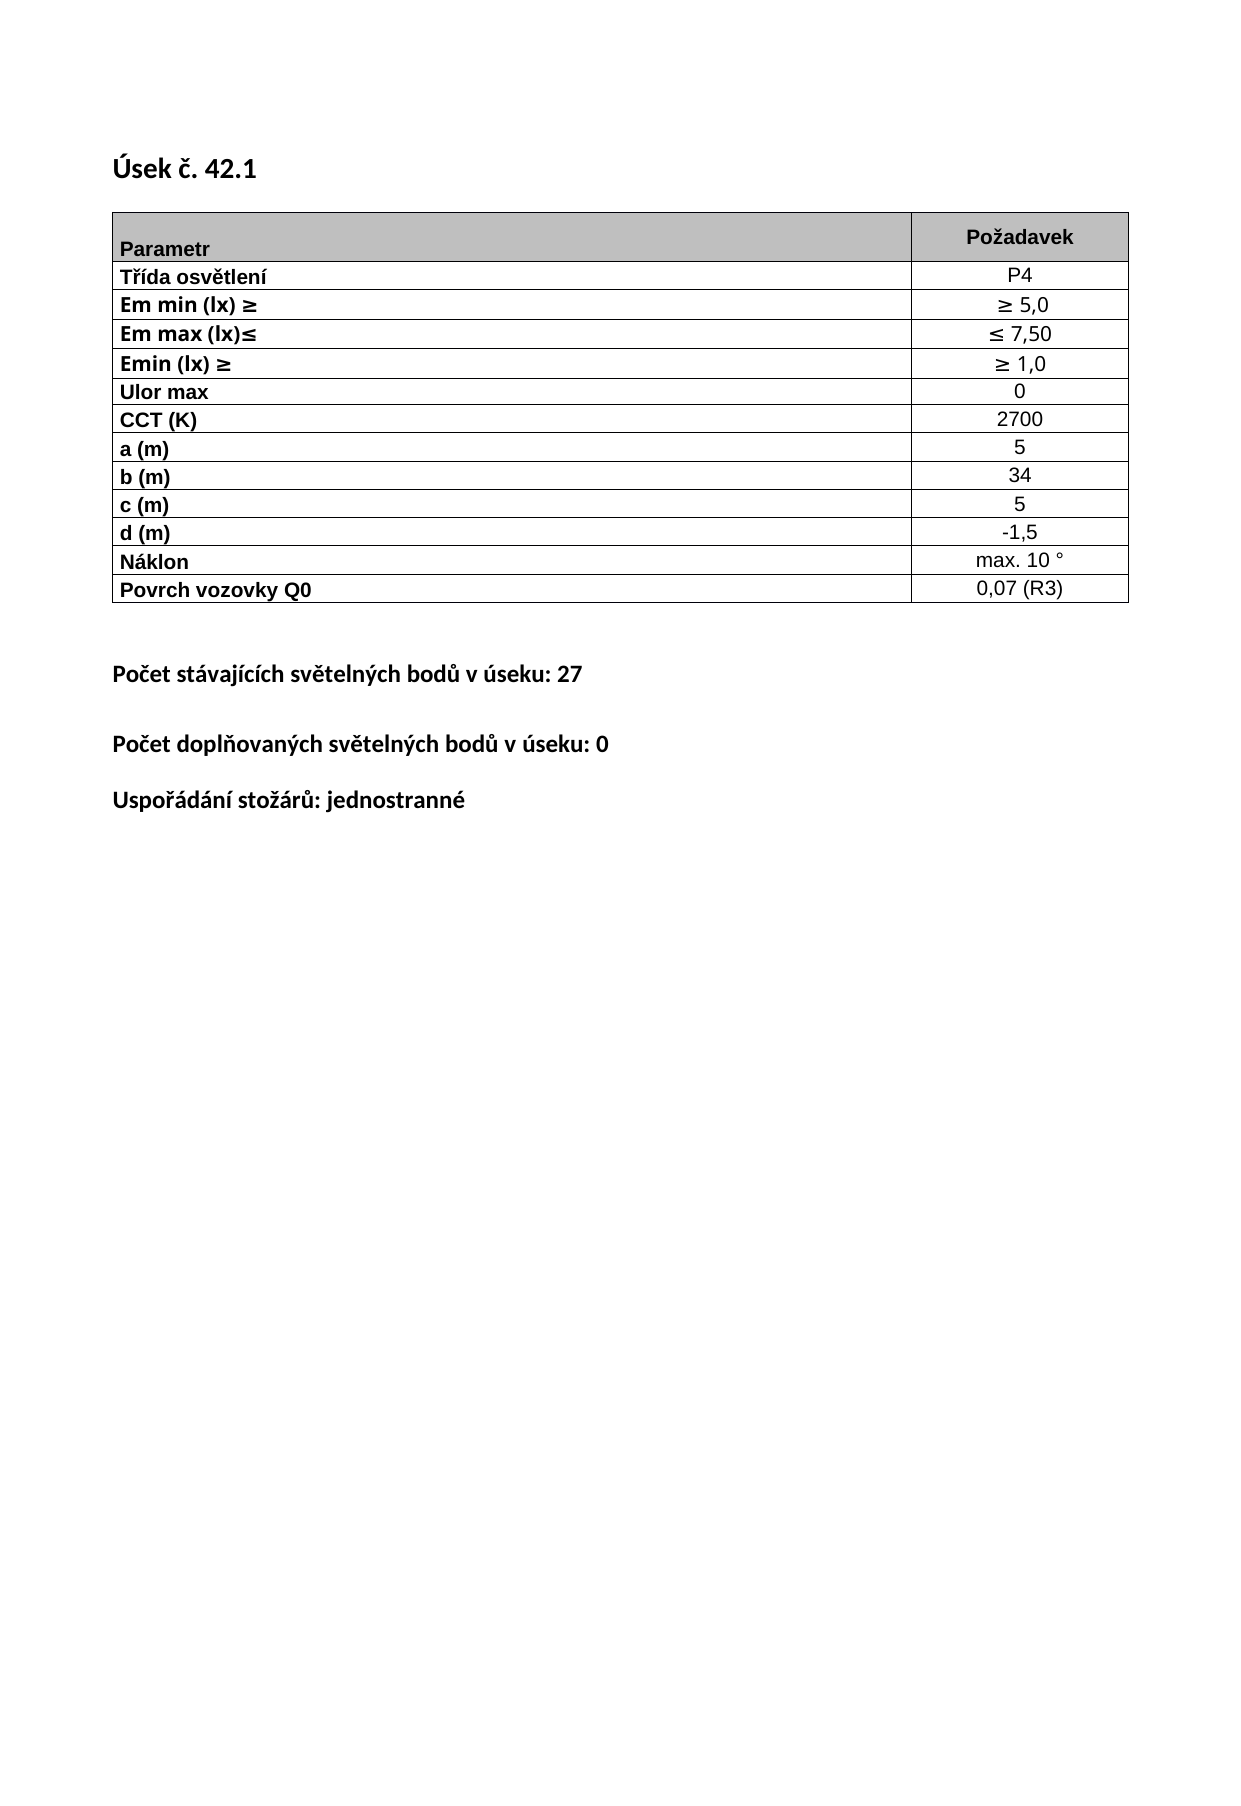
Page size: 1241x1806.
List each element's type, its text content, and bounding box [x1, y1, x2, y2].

table_cell 0,07 (R3) [912, 575, 1128, 602]
table_cell ≥ 1,0 [912, 349, 1128, 377]
table_cell 34 [912, 462, 1128, 489]
table_cell P4 [912, 262, 1128, 289]
table_cell ≥ 5,0 [912, 290, 1128, 318]
table_cell b (m) [113, 462, 911, 489]
table_cell CCT (K) [113, 405, 911, 432]
table_cell 5 [912, 433, 1128, 461]
table_cell 0 [912, 379, 1128, 404]
text Uspořádání stožárů: jednostranné [112, 784, 1128, 815]
table_cell Emin (lx) ≥ [113, 349, 911, 377]
table_cell Třída osvětlení [113, 262, 911, 289]
table_cell ≤ 7,50 [912, 320, 1128, 348]
table_header Parametr [113, 213, 911, 261]
table_cell Ulor max [113, 379, 911, 404]
table_cell max. 10 ° [912, 546, 1128, 573]
text Počet stávajících světelných bodů v úseku: 27 Počet doplňovaných světelných bodů v úseku: 0 [112, 658, 1128, 759]
table_cell -1,5 [912, 518, 1128, 545]
table_cell 2700 [912, 405, 1128, 432]
table_cell Em min (lx) ≥ [113, 290, 911, 318]
table_cell a (m) [113, 433, 911, 461]
table_cell d (m) [113, 518, 911, 545]
table_cell Em max (lx)≤ [113, 320, 911, 348]
table_cell Povrch vozovky Q0 [113, 575, 911, 602]
text Úsek č. 42.1 [112, 150, 1128, 186]
table_cell 5 [912, 490, 1128, 517]
table_header Požadavek [912, 213, 1128, 261]
table_cell c (m) [113, 490, 911, 517]
table_cell Náklon [113, 546, 911, 573]
